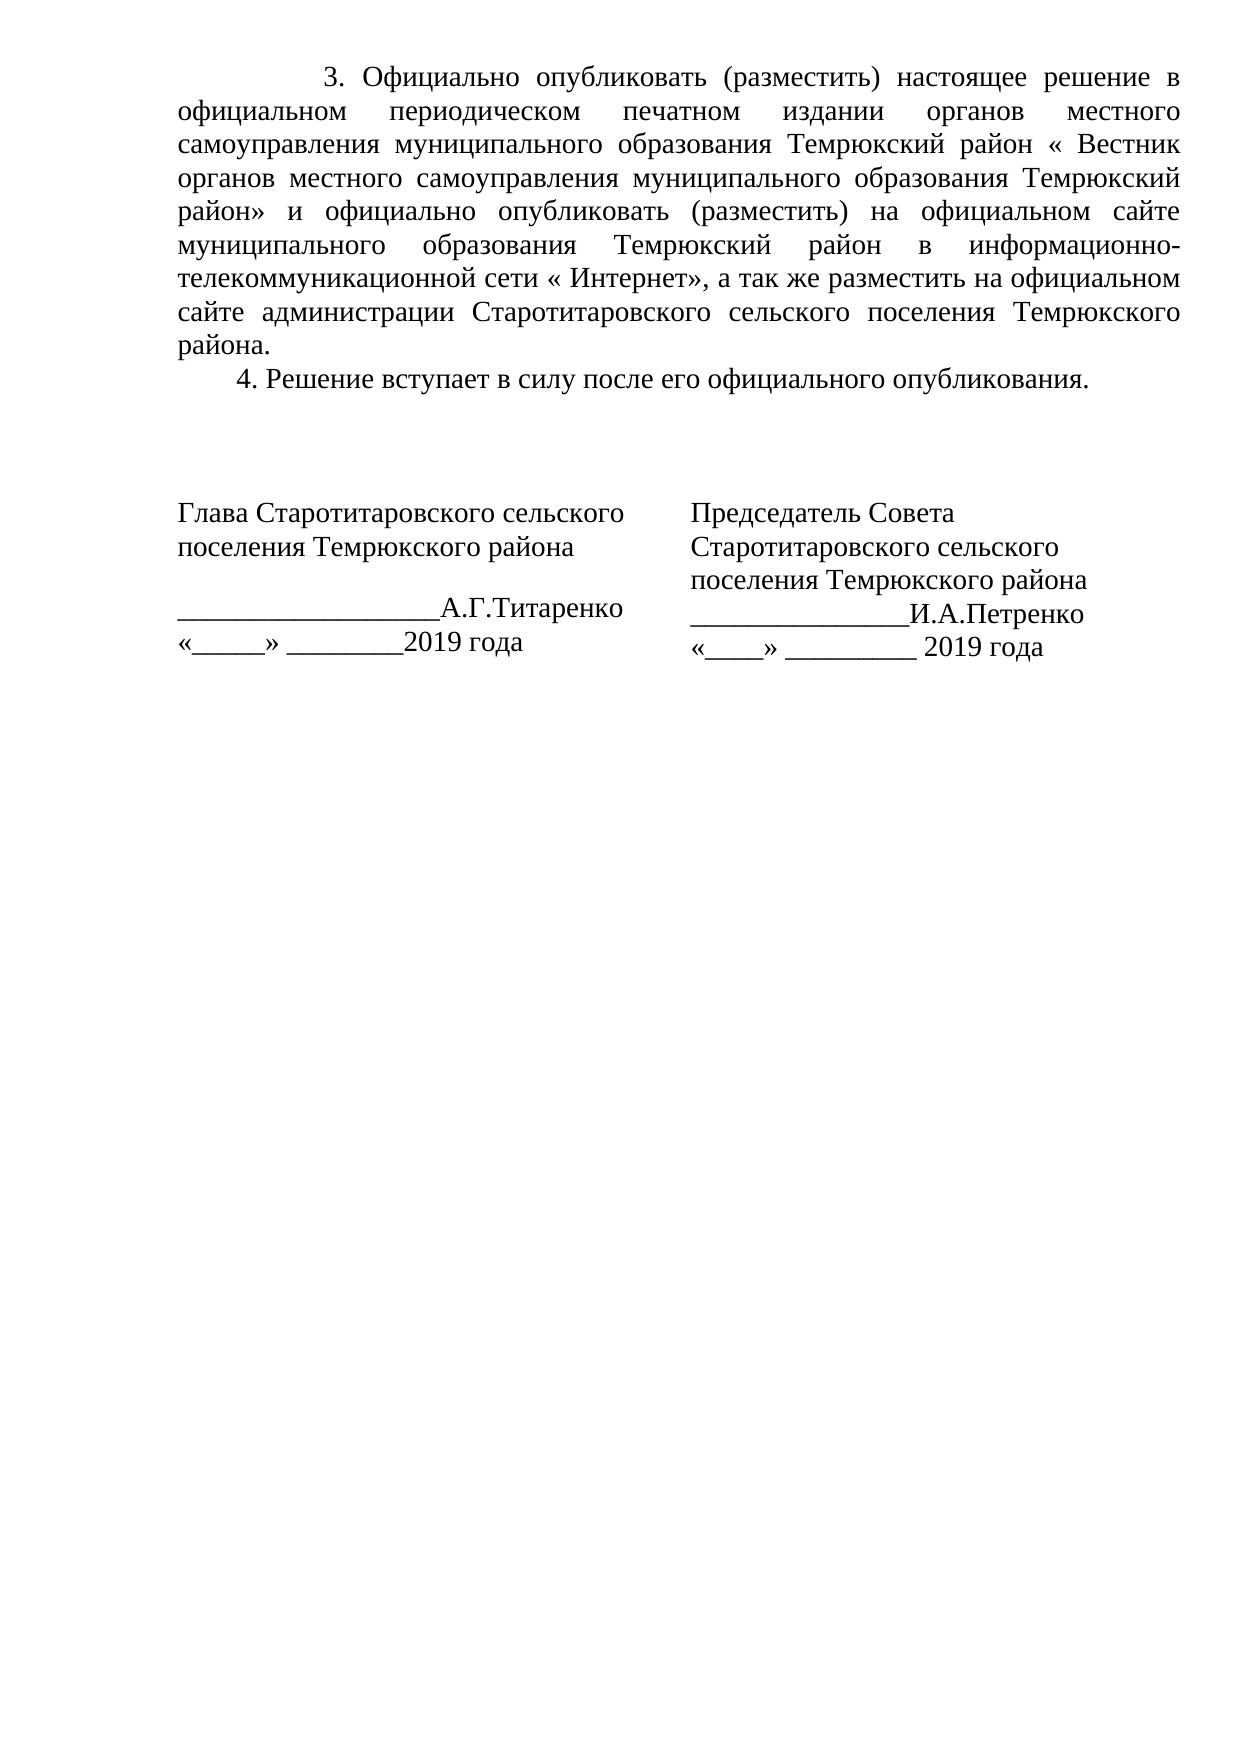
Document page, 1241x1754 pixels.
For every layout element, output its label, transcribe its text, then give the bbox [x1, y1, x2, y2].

text 4. Решение вступает в силу после его официального опубликования. [177, 361, 1181, 394]
table_header Председатель Совета Старотитаровского сельского поселения Темрюкского района _______________И.А.Петренко «____» _________ 2019 года [679, 495, 1192, 663]
text 3. Официально опубликовать (разместить) настоящее решение в официальном периодическом печатном издании органов местного самоуправления муниципального образования Темрюкский район « Вестник органов местного самоуправления муниципального образования Темрюкский район» и официально опубликовать (разместить) на официальном сайте муниципального образования Темрюкский район в информационно-телекоммуникационной сети « Интернет», а так же разместить на официальном сайте администрации Старотитаровского сельского поселения Темрюкского района. [177, 59, 1181, 361]
table_header Глава Старотитаровского сельского поселения Темрюкского района __________________А.Г.Титаренко «_____» ________2019 года [166, 495, 679, 663]
